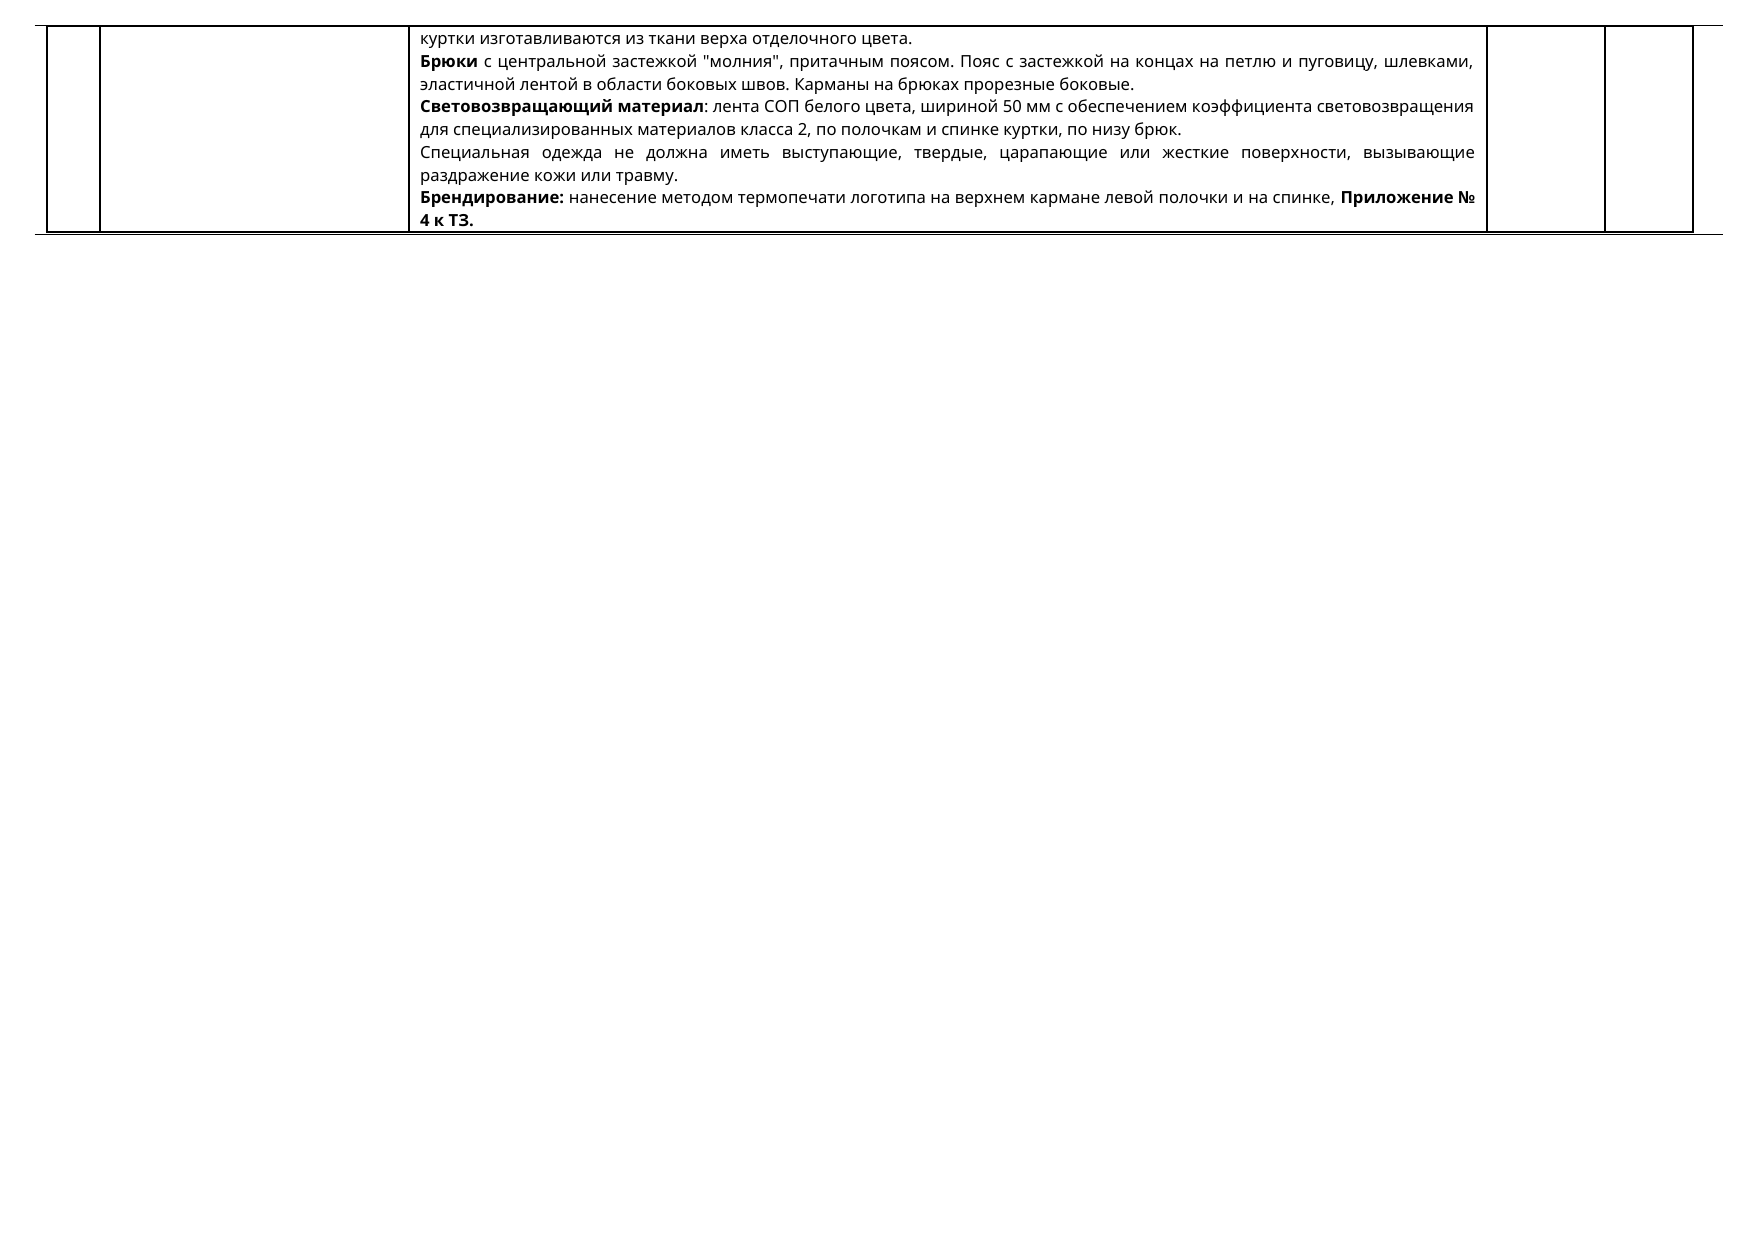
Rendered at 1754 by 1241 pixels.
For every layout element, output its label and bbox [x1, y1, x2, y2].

table_cell [1488, 27, 1604, 231]
table_cell [35, 26, 46, 233]
table_cell [48, 27, 99, 231]
table_cell [410, 27, 1486, 231]
table_cell [1606, 27, 1692, 231]
table_cell [101, 27, 408, 231]
table_cell [1694, 26, 1723, 233]
